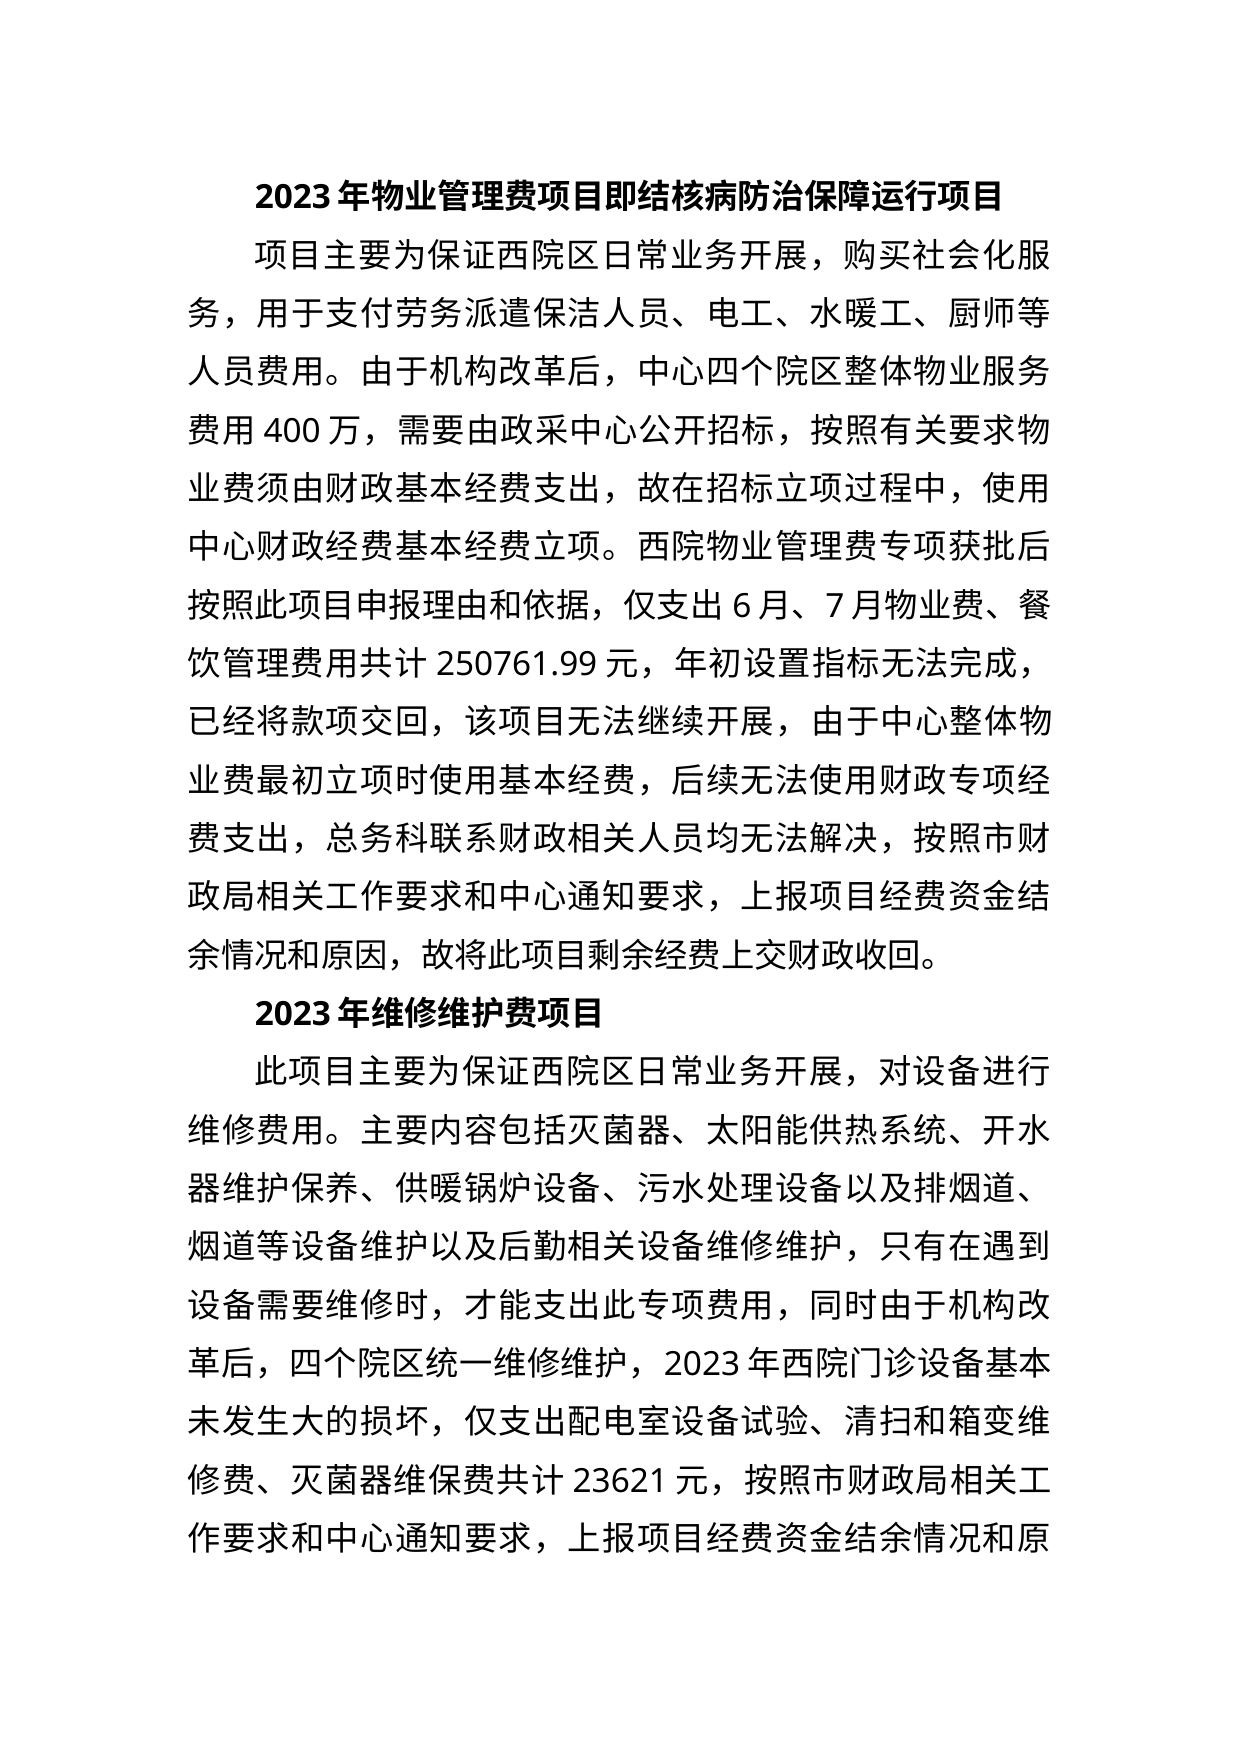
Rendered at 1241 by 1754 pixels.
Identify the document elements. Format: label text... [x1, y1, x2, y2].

text 2023年物业管理费项目即结核病防治保障运行项目 [187, 162, 1053, 220]
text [187, 1037, 1053, 1562]
text 2023年维修维护费项目 [187, 979, 1053, 1037]
text 项目主要为保证西院区日常业务开展，购买社会化服务，用于支付劳务派遣保洁人员、电工、水暖工、厨师等人员费用。由于机构改革后，中心四个院区整体物业服务费用400万，需要由政采中心公开招标，按照有关要求物业费须由财政基本经费支出，故在招标立项过程中，使用中心财政经费基本经费立项。西院物业管理费专项获批后，按照此项目申报理由和依据，仅支出6月、7月物业费、餐饮管理费用共计250761.99元，年初设置指标无法完成，已经将款项交回，该项目无法继续开展，由于中心整体物业费最初立项时使用基本经费，后续无法使用财政专项经费支出，总务科联系财政相关人员均无法解决，按照市财政局相关工作要求和中心通知要求，上报项目经费资金结余情况和原因，故将此项目剩余经费上交财政收回。 [187, 220, 1053, 979]
